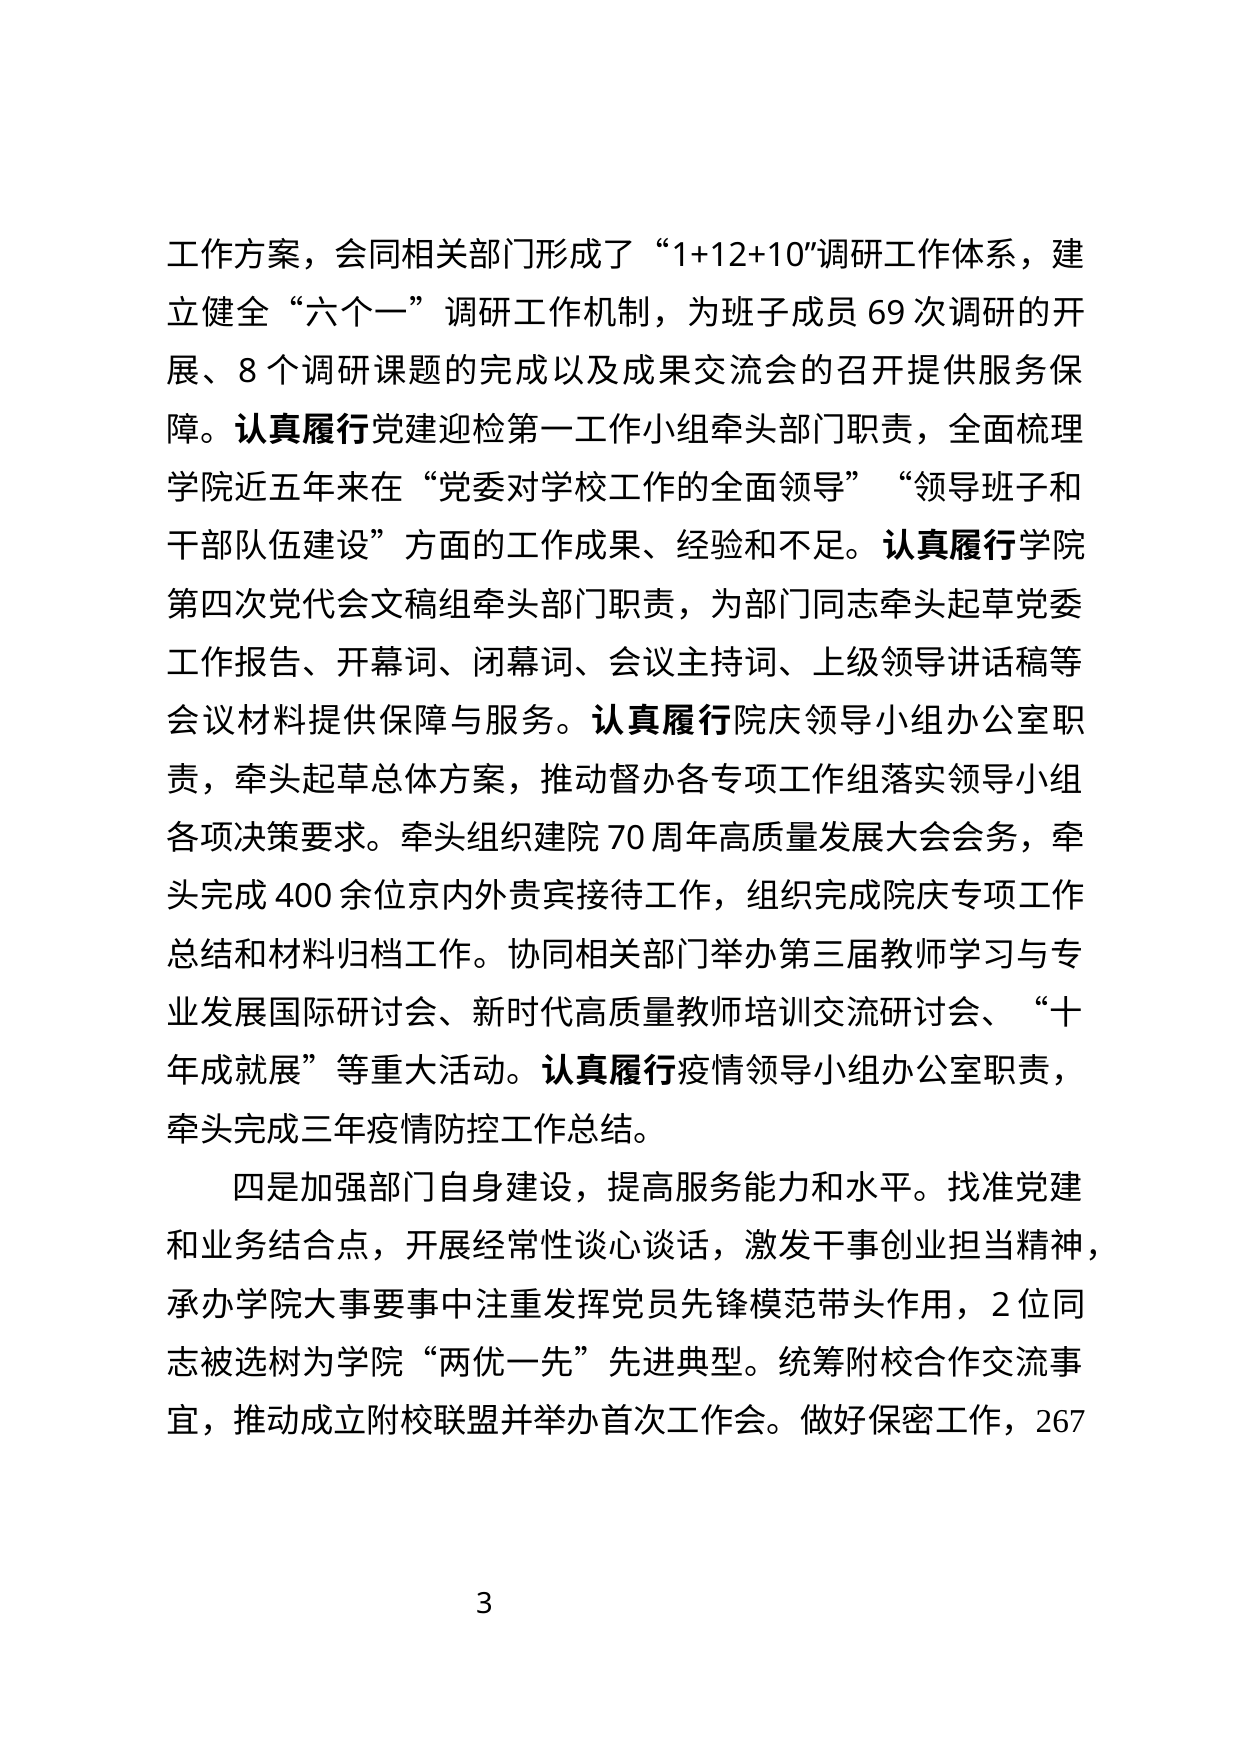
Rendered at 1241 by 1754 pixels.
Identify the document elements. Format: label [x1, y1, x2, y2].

text [167, 1153, 1085, 1509]
text [167, 219, 1085, 1153]
